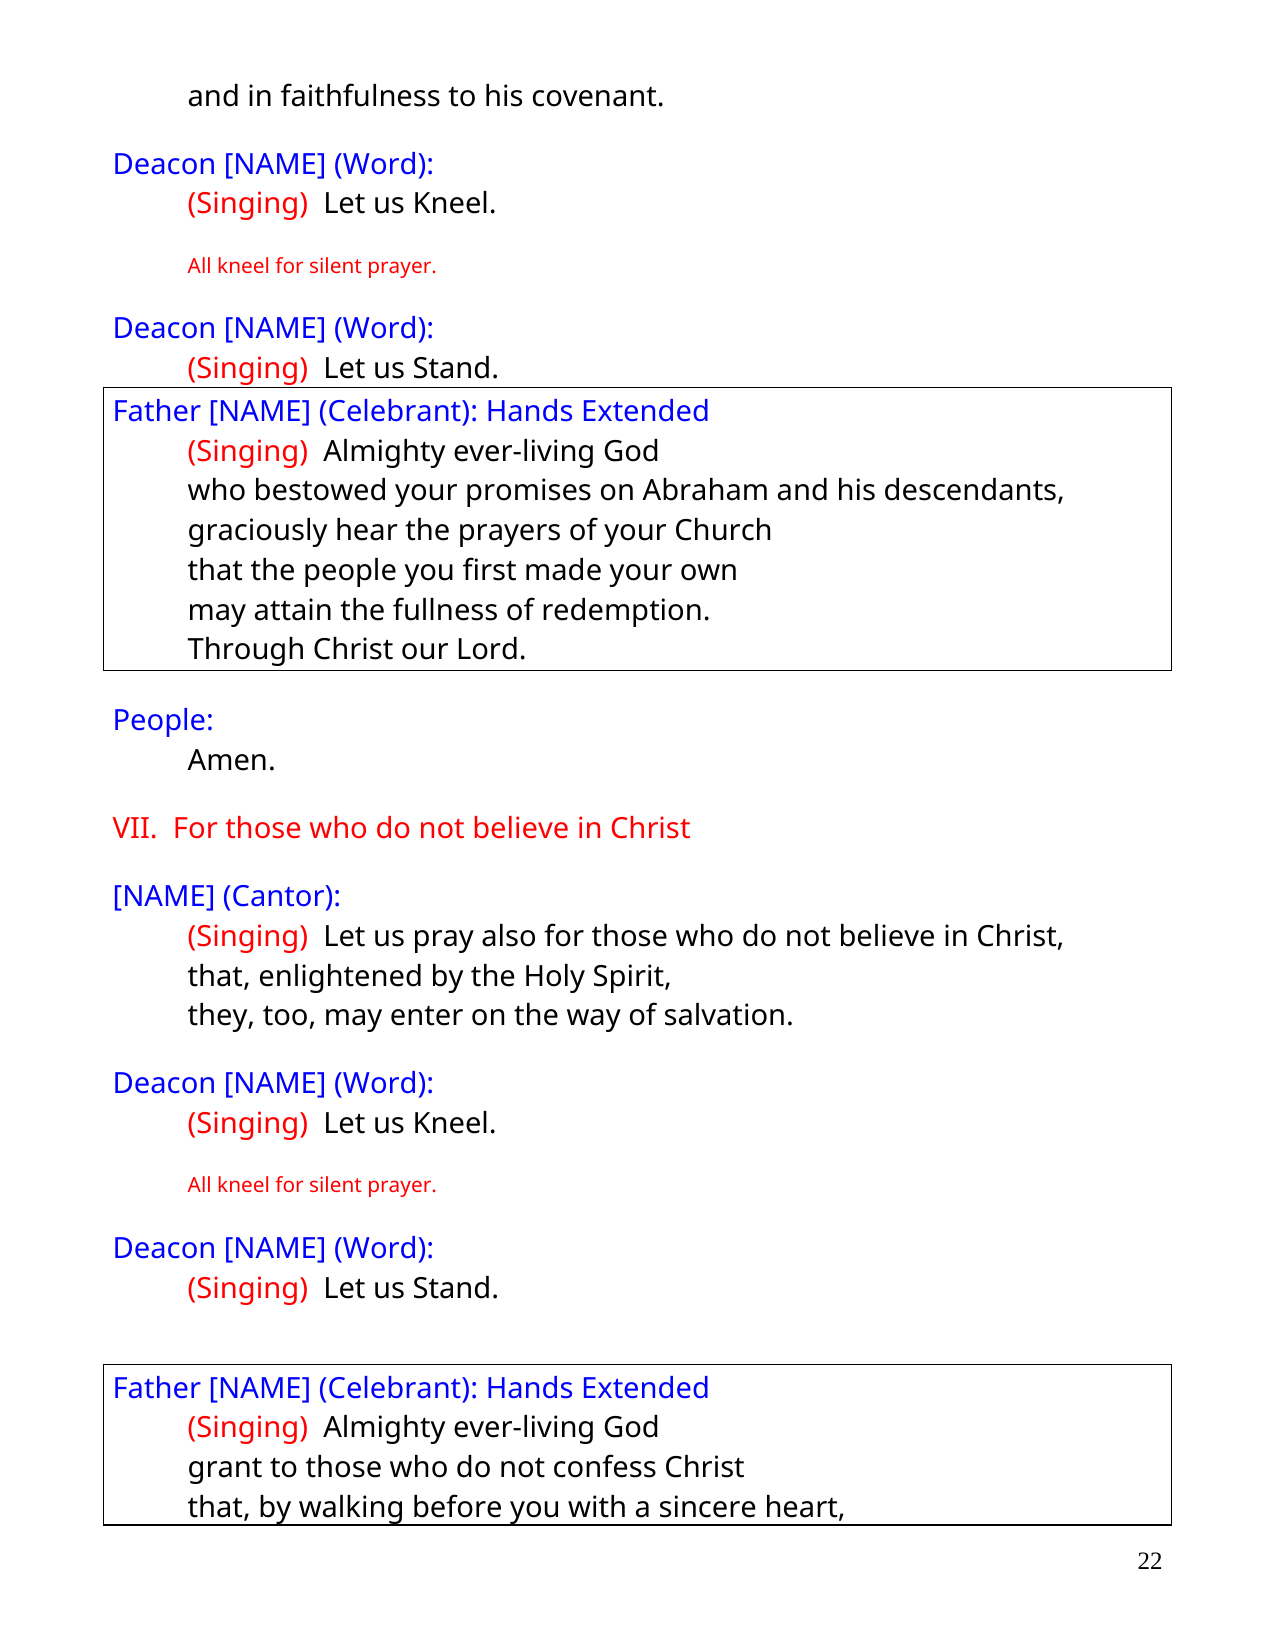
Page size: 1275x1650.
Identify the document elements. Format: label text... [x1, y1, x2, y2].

text that the people you first made your own [112, 549, 1162, 589]
text (Singing) Let us pray also for those who do not believe in Christ, [112, 915, 1162, 955]
text All kneel for silent prayer. [112, 251, 1162, 279]
text Amen. [112, 739, 1162, 779]
text Father [NAME] (Celebrant): Hands Extended [104, 388, 1171, 430]
text Deacon [NAME] (Word): [112, 1227, 1162, 1267]
text Deacon [NAME] (Word): [112, 1063, 1162, 1102]
text Deacon [NAME] (Word): [112, 143, 1162, 183]
text (Singing) Let us Kneel. [187, 183, 1162, 222]
text graciously hear the prayers of your Church [112, 509, 1162, 549]
text and in faithfulness to his covenant. [112, 75, 1162, 115]
text VII. For those who do not believe in Christ [112, 807, 1162, 847]
text they, too, may enter on the way of salvation. [112, 995, 1162, 1034]
text All kneel for silent prayer. [112, 1171, 1162, 1199]
text People: [112, 700, 1162, 739]
text (Singing) Almighty ever-living God [112, 1407, 1162, 1446]
text who bestowed your promises on Abraham and his descendants, [112, 470, 1162, 509]
text (Singing) Let us Stand. [187, 1267, 1162, 1307]
text [NAME] (Cantor): [112, 876, 1162, 915]
text Father [NAME] (Celebrant): Hands Extended [104, 1365, 1171, 1407]
text Through Christ our Lord. [104, 625, 1171, 670]
text may attain the fullness of redemption. [112, 589, 1162, 625]
text Deacon [NAME] (Word): [112, 308, 1162, 347]
text that, by walking before you with a sincere heart, [112, 1486, 1162, 1524]
text (Singing) Let us Kneel. [187, 1102, 1162, 1142]
text (Singing) Let us Stand. [187, 347, 1162, 387]
text (Singing) Almighty ever-living God [112, 430, 1162, 470]
text that, enlightened by the Holy Spirit, [112, 955, 1162, 995]
text grant to those who do not confess Christ [112, 1446, 1162, 1486]
